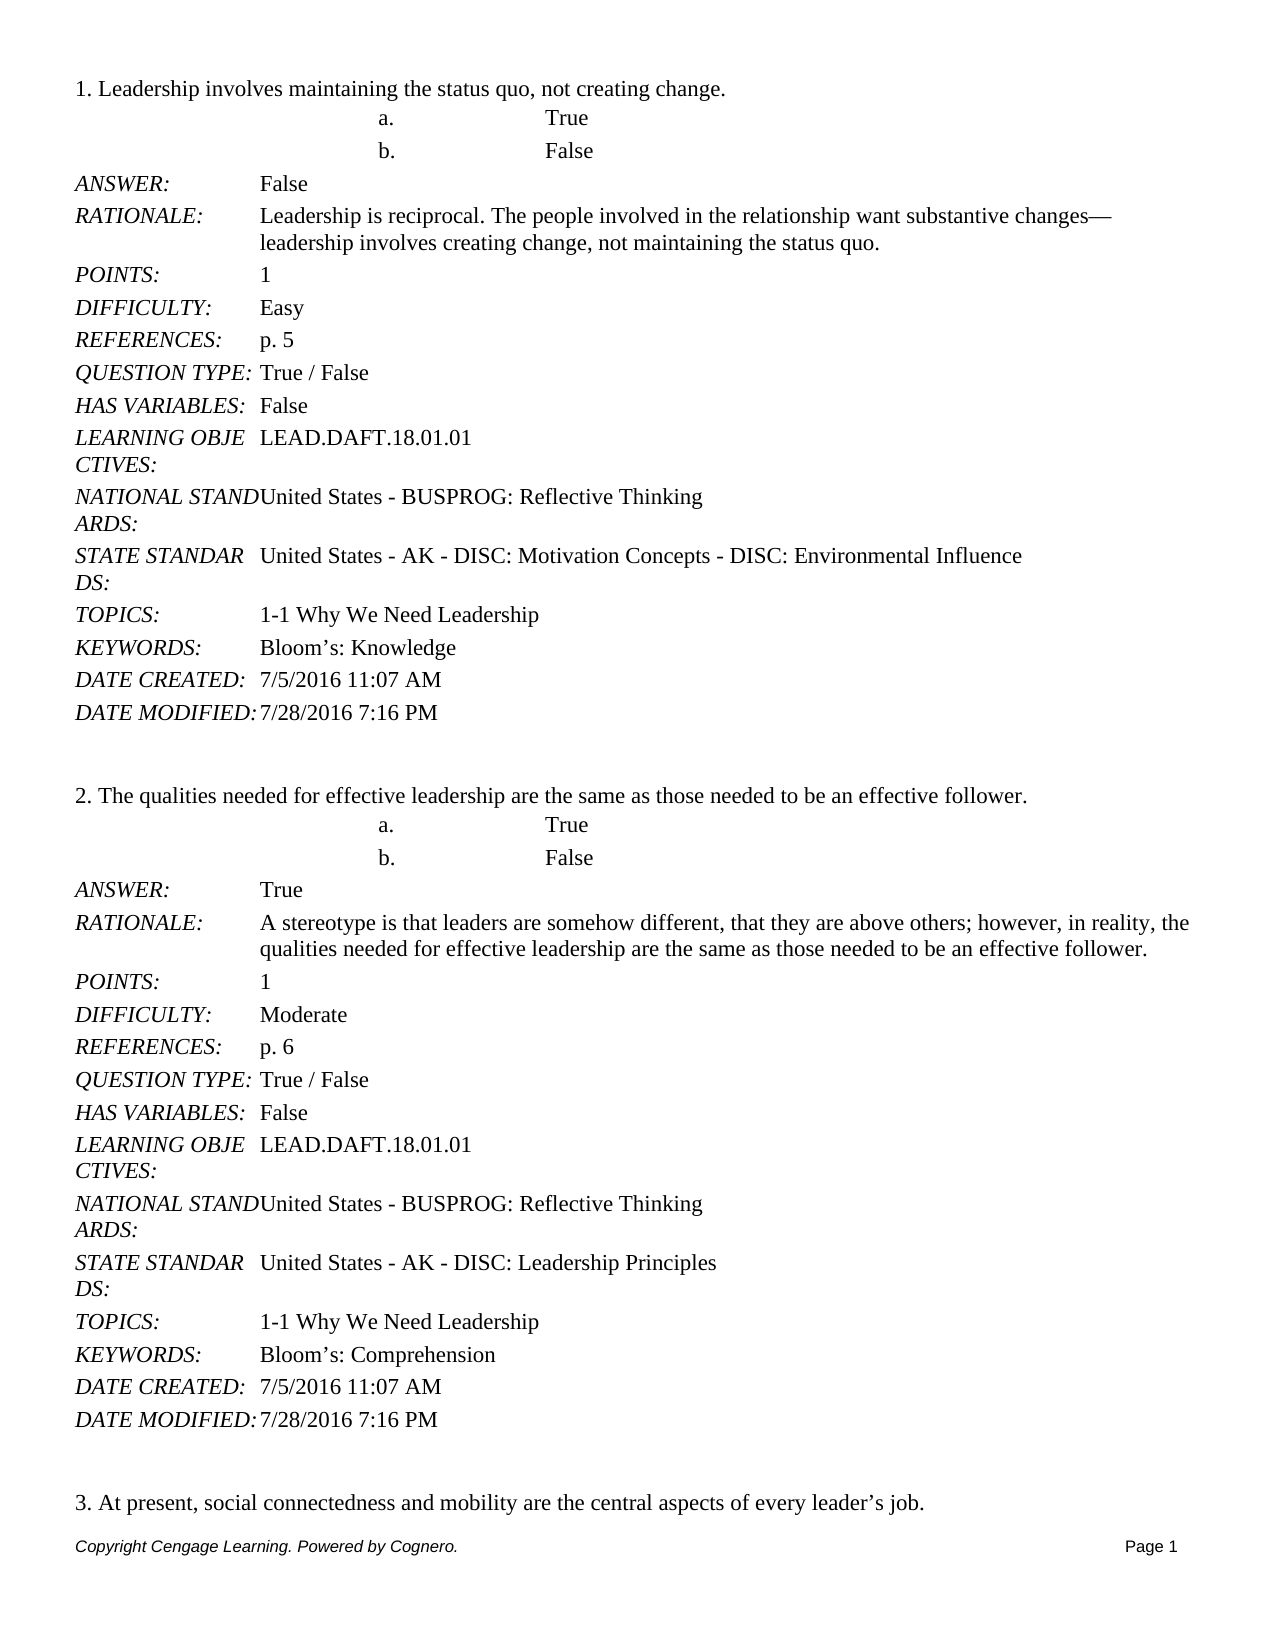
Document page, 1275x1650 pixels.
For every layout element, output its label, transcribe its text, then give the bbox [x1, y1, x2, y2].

table_header 1. Leadership involves maintaining the status quo, not creating change. [75, 75, 1200, 755]
table_header 2. The qualities needed for effective leadership are the same as those needed to be an effective follower. [75, 782, 1200, 1462]
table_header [75, 1489, 1200, 1515]
